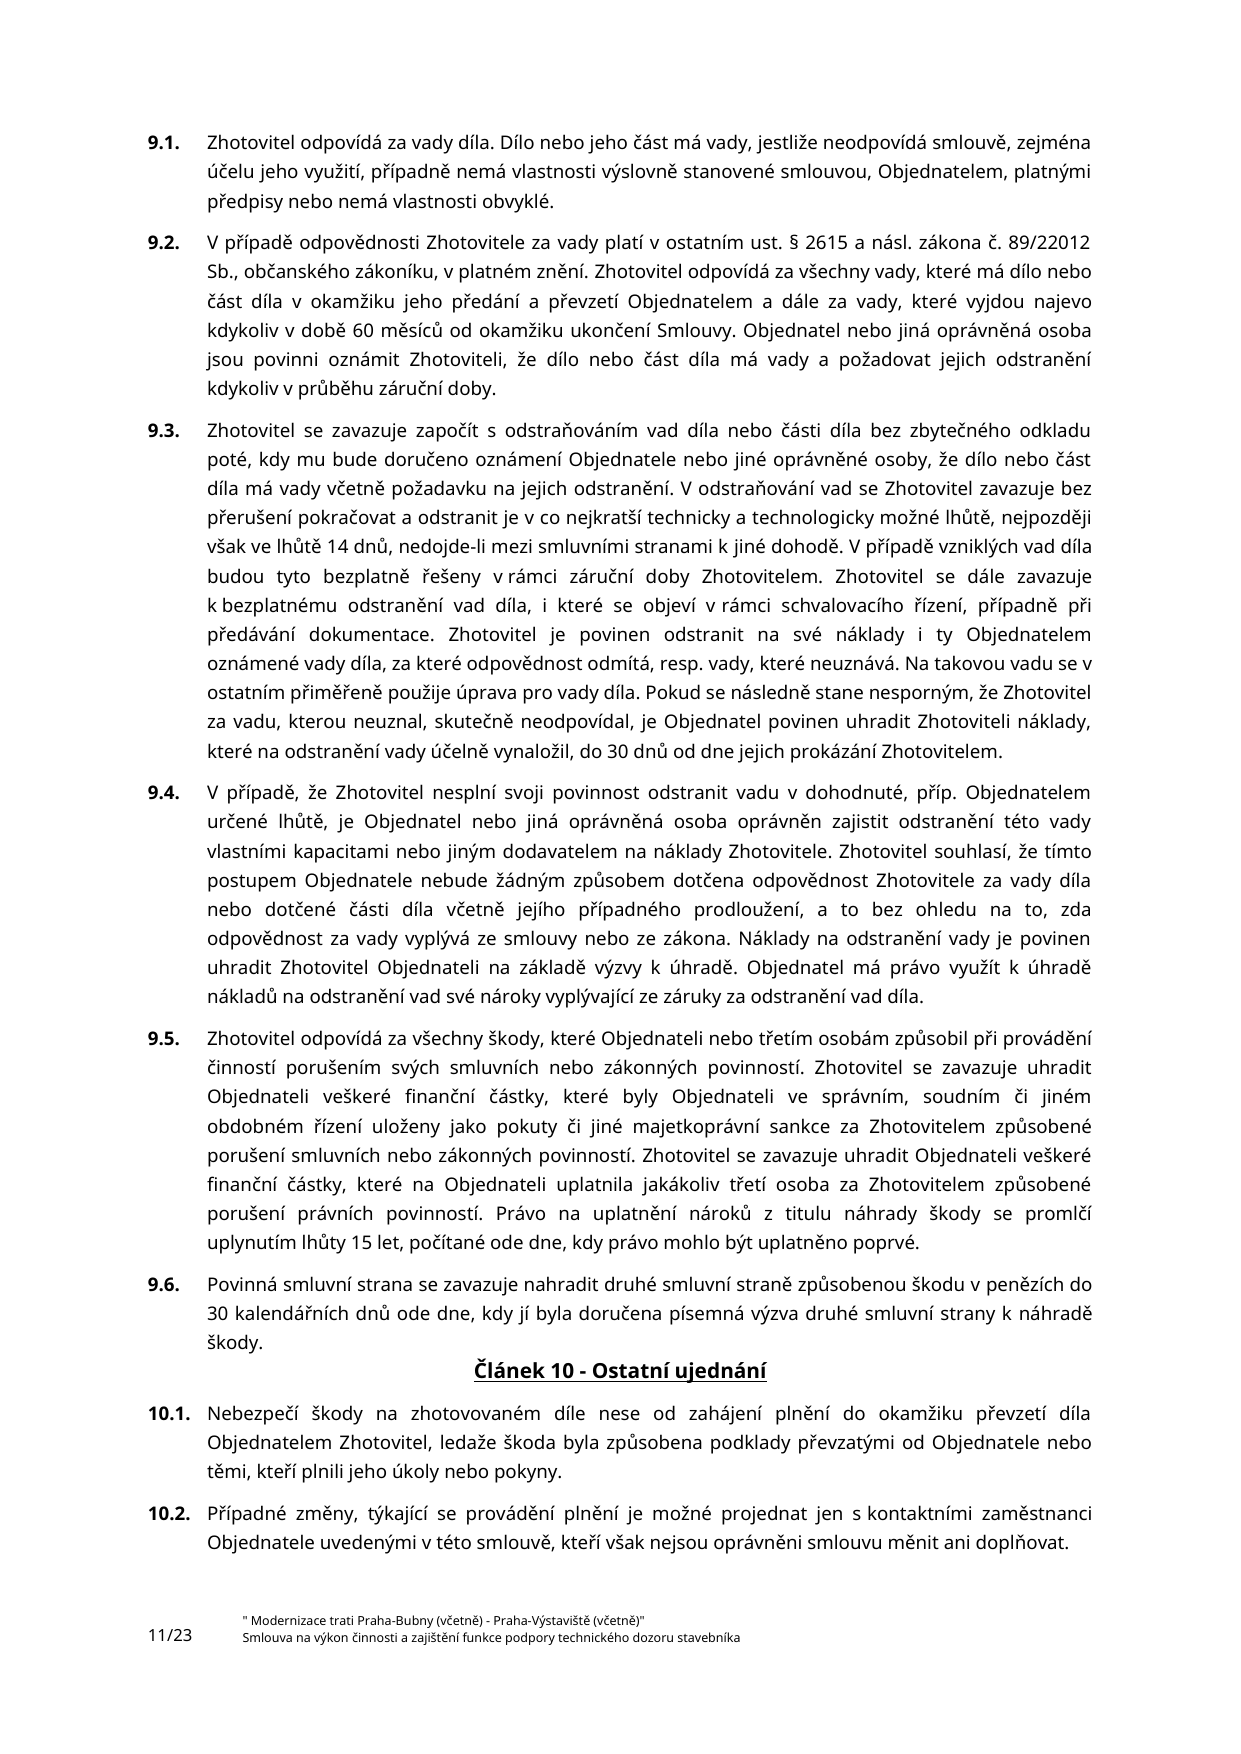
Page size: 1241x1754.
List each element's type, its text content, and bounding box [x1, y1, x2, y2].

text 10.1. Nebezpečí škody na zhotovovaném díle nese od zahájení plnění do okamžiku převzetí díla Objednatelem Zhotovitel, ledaže škoda byla způsobena podklady převzatými od Objednatele nebo těmi, kteří plnili jeho úkoly nebo pokyny. [148, 1397, 1092, 1485]
subtitle Článek 10 - Ostatní ujednání [148, 1356, 1092, 1385]
subtitle 9.1. Zhotovitel odpovídá za vady díla. Dílo nebo jeho část má vady, jestliže neodpovídá smlouvě, zejména účelu jeho využití, případně nemá vlastnosti výslovně stanovené smlouvou, Objednatelem, platnými předpisy nebo nemá vlastnosti obvyklé. [148, 126, 1092, 214]
subtitle 9.2. V případě odpovědnosti Zhotovitele za vady platí v ostatním ust. § 2615 a násl. zákona č. 89/22012 Sb., občanského zákoníku, v platném znění. Zhotovitel odpovídá za všechny vady, které má dílo nebo část díla v okamžiku jeho předání a převzetí Objednatelem a dále za vady, které vyjdou najevo kdykoliv v době 60 měsíců od okamžiku ukončení Smlouvy. Objednatel nebo jiná oprávněná osoba jsou povinni oznámit Zhotoviteli, že dílo nebo část díla má vady a požadovat jejich odstranění kdykoliv v průběhu záruční doby. [148, 226, 1092, 401]
text 9.6. Povinná smluvní strana se zavazuje nahradit druhé smluvní straně způsobenou škodu v penězích do 30 kalendářních dnů ode dne, kdy jí byla doručena písemná výzva druhé smluvní strany k náhradě škody. [148, 1268, 1092, 1356]
text 9.3. Zhotovitel se zavazuje započít s odstraňováním vad díla nebo části díla bez zbytečného odkladu poté, kdy mu bude doručeno oznámení Objednatele nebo jiné oprávněné osoby, že dílo nebo část díla má vady včetně požadavku na jejich odstranění. V odstraňování vad se Zhotovitel zavazuje bez přerušení pokračovat a odstranit je v co nejkratší technicky a technologicky možné lhůtě, nejpozději však ve lhůtě 14 dnů, nedojde-li mezi smluvními stranami k jiné dohodě. V případě vzniklých vad díla budou tyto bezplatně řešeny v rámci záruční doby Zhotovitelem. Zhotovitel se dále zavazuje k bezplatnému odstranění vad díla, i které se objeví v rámci schvalovacího řízení, případně při předávání dokumentace. Zhotovitel je povinen odstranit na své náklady i ty Objednatelem oznámené vady díla, za které odpovědnost odmítá, resp. vady, které neuznává. Na takovou vadu se v ostatním přiměřeně použije úprava pro vady díla. Pokud se následně stane nesporným, že Zhotovitel za vadu, kterou neuznal, skutečně neodpovídal, je Objednatel povinen uhradit Zhotoviteli náklady, které na odstranění vady účelně vynaložil, do 30 dnů od dne jejich prokázání Zhotovitelem. [148, 414, 1092, 764]
text 9.5. Zhotovitel odpovídá za všechny škody, které Objednateli nebo třetím osobám způsobil při provádění činností porušením svých smluvních nebo zákonných povinností. Zhotovitel se zavazuje uhradit Objednateli veškeré finanční částky, které byly Objednateli ve správním, soudním či jiném obdobném řízení uloženy jako pokuty či jiné majetkoprávní sankce za Zhotovitelem způsobené porušení smluvních nebo zákonných povinností. Zhotovitel se zavazuje uhradit Objednateli veškeré finanční částky, které na Objednateli uplatnila jakákoliv třetí osoba za Zhotovitelem způsobené porušení právních povinností. Právo na uplatnění nároků z titulu náhrady škody se promlčí uplynutím lhůty 15 let, počítané ode dne, kdy právo mohlo být uplatněno poprvé. [148, 1022, 1092, 1256]
text 10.2. Případné změny, týkající se provádění plnění je možné projednat jen s kontaktními zaměstnanci Objednatele uvedenými v této smlouvě, kteří však nejsou oprávněni smlouvu měnit ani doplňovat. [148, 1497, 1092, 1556]
text 9.4. V případě, že Zhotovitel nesplní svoji povinnost odstranit vadu v dohodnuté, příp. Objednatelem určené lhůtě, je Objednatel nebo jiná oprávněná osoba oprávněn zajistit odstranění této vady vlastními kapacitami nebo jiným dodavatelem na náklady Zhotovitele. Zhotovitel souhlasí, že tímto postupem Objednatele nebude žádným způsobem dotčena odpovědnost Zhotovitele za vady díla nebo dotčené části díla včetně jejího případného prodloužení, a to bez ohledu na to, zda odpovědnost za vady vyplývá ze smlouvy nebo ze zákona. Náklady na odstranění vady je povinen uhradit Zhotovitel Objednateli na základě výzvy k úhradě. Objednatel má právo využít k úhradě nákladů na odstranění vad své nároky vyplývající ze záruky za odstranění vad díla. [148, 776, 1092, 1010]
